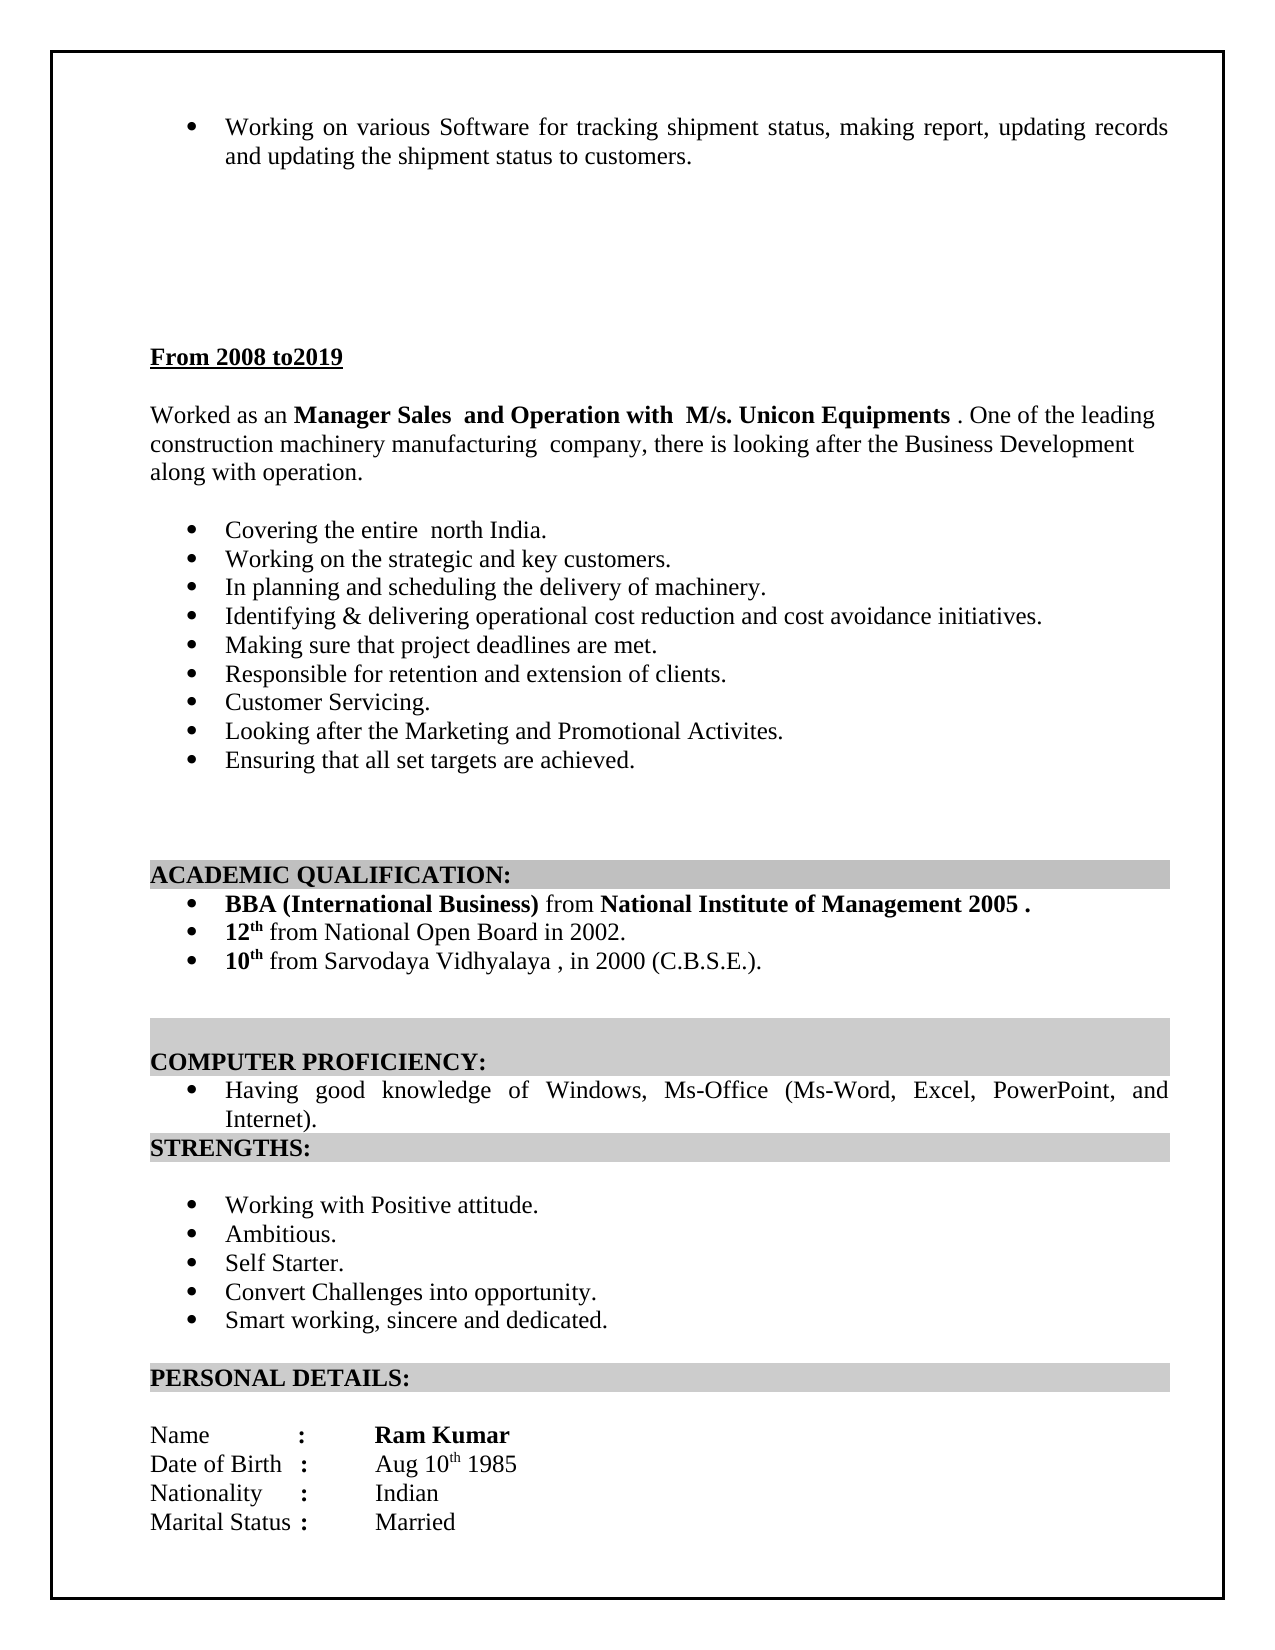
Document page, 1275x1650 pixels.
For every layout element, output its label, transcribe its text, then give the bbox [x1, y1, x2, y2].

text Marital Status : Married [150, 1507, 1170, 1536]
list Covering the entire north India. [187, 515, 1170, 544]
list Convert Challenges into opportunity. [187, 1277, 1170, 1306]
list 12th from National Open Board in 2002. [187, 917, 1170, 946]
text STRENGTHS: [150, 1133, 1170, 1162]
text Date of Birth : Aug 10th 1985 [150, 1449, 1170, 1478]
list BBA (International Business) from National Institute of Management 2005 . [187, 889, 1170, 917]
list Looking after the Marketing and Promotional Activites. [187, 716, 1170, 745]
subtitle ACADEMIC QUALIFICATION: [150, 860, 1170, 889]
list Working on the strategic and key customers. [187, 544, 1170, 572]
list Making sure that project deadlines are met. [187, 630, 1170, 659]
list Ensuring that all set targets are achieved. [187, 745, 1170, 774]
text Worked as an Manager Sales and Operation with M/s. Unicon Equipments . One of the leading construction machinery manufacturing company, there is looking after the Business Development along with operation. [150, 400, 1170, 486]
list Responsible for retention and extension of clients. [187, 659, 1170, 687]
text COMPUTER PROFICIENCY: [150, 1047, 1170, 1076]
subtitle PERSONAL DETAILS: [150, 1363, 1170, 1392]
list 10th from Sarvodaya Vidhyalaya , in 2000 (C.B.S.E.). [187, 946, 1170, 975]
text Name : Ram Kumar [150, 1421, 1170, 1449]
list Ambitious. [187, 1219, 1170, 1248]
list Identifying & delivering operational cost reduction and cost avoidance initiatives. [187, 601, 1170, 630]
list Working on various Software for tracking shipment status, making report, updating records and updating the shipment status to customers. [187, 112, 1170, 170]
text Nationality : Indian [150, 1478, 1170, 1507]
list Smart working, sincere and dedicated. [187, 1306, 1170, 1334]
list Self Starter. [187, 1248, 1170, 1277]
list Working with Positive attitude. [187, 1191, 1170, 1219]
text From 2008 to2019 [150, 342, 1170, 371]
list Customer Servicing. [187, 687, 1170, 716]
list Having good knowledge of Windows, Ms-Office (Ms-Word, Excel, PowerPoint, and Internet). [187, 1076, 1170, 1133]
list In planning and scheduling the delivery of machinery. [187, 572, 1170, 601]
